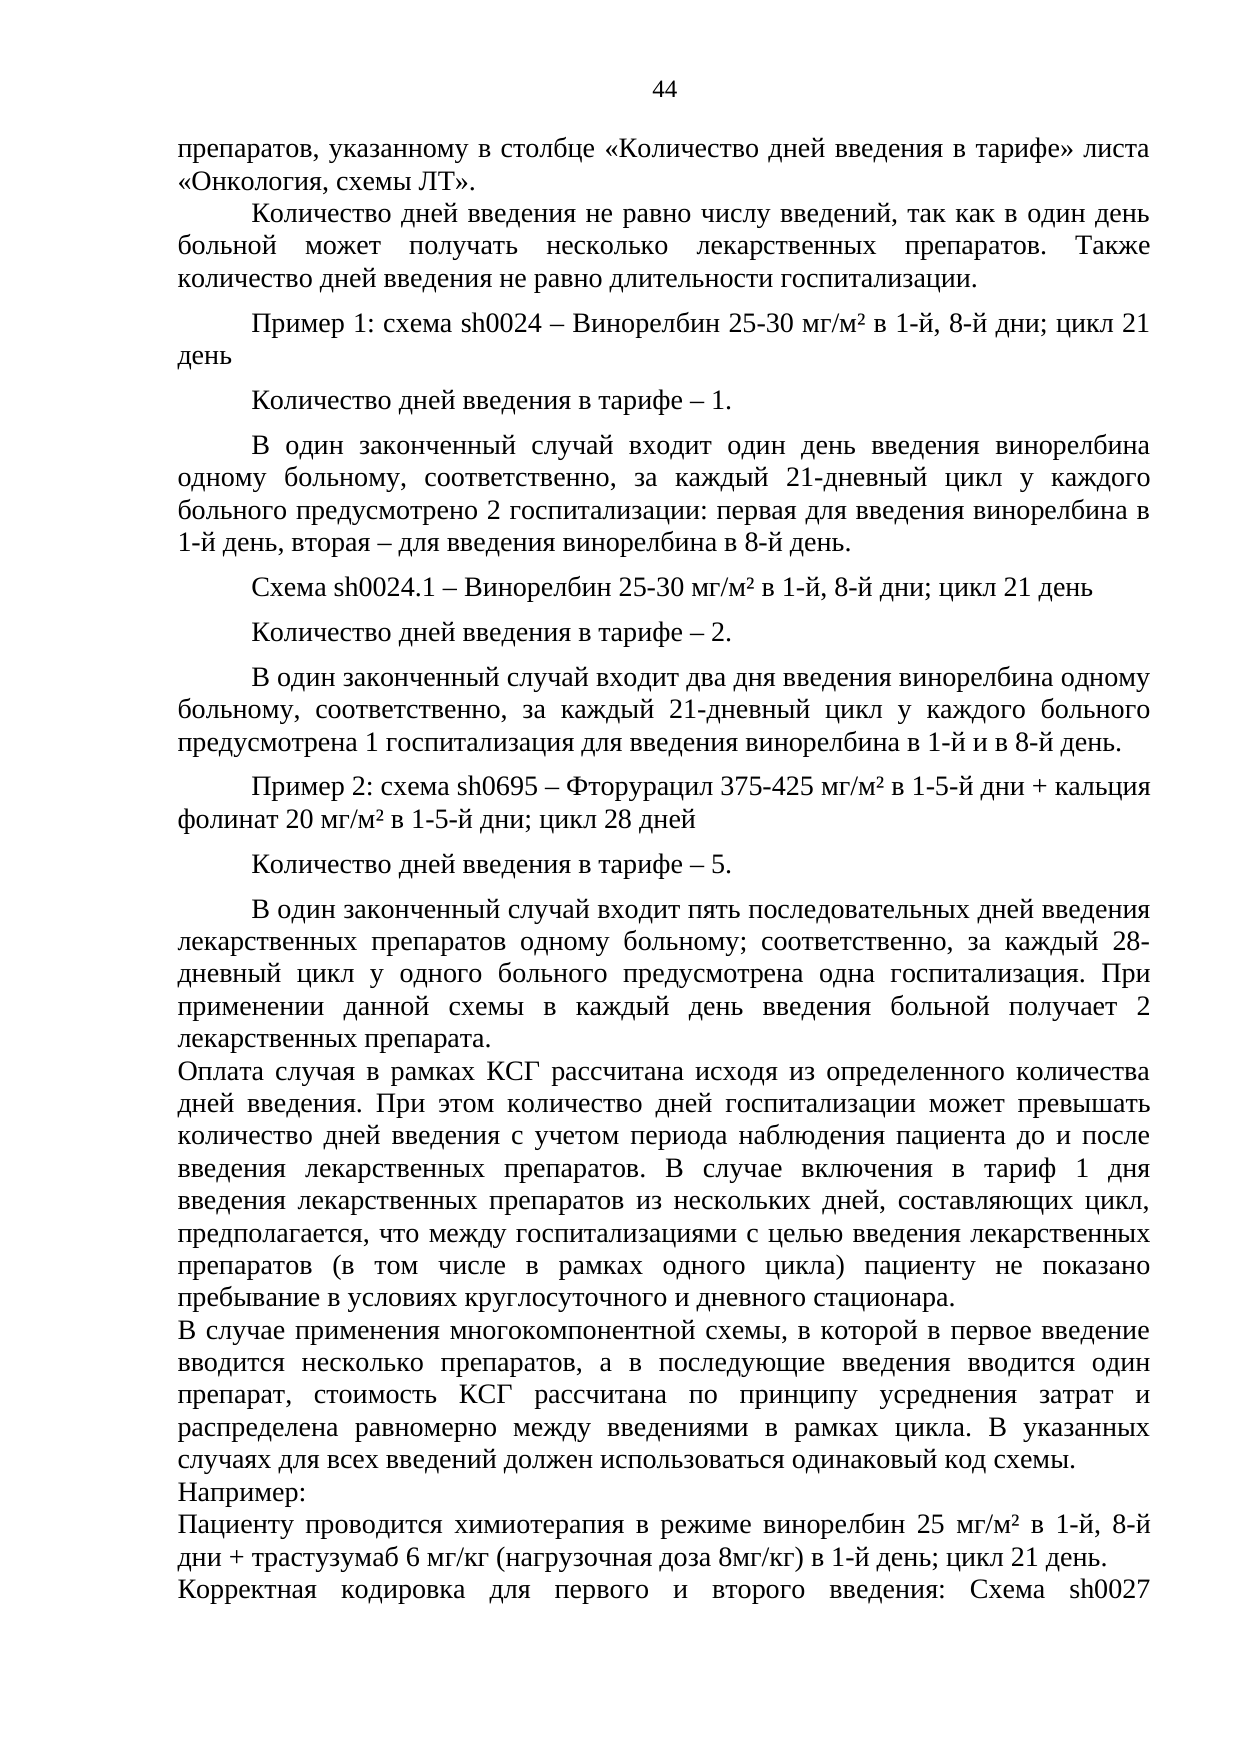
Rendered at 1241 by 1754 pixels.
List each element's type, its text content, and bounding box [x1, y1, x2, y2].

text В один законченный случай входит один день введения винорелбина одному больному, соответственно, за каждый 21-дневный цикл у каждого больного предусмотрено 2 госпитализации: первая для введения винорелбина в 1-й день, вторая – для введения винорелбина в 8-й день. [177, 428, 1152, 557]
text Схема sh0024.1 – Винорелбин 25-30 мг/м² в 1-й, 8-й дни; цикл 21 день [177, 570, 1152, 602]
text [177, 131, 1152, 196]
text Количество дней введения в тарифе – 5. [177, 847, 1152, 879]
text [177, 1572, 1152, 1604]
text Оплата случая в рамках КСГ рассчитана исходя из определенного количества дней введения. При этом количество дней госпитализации может превышать количество дней введения с учетом периода наблюдения пациента до и после введения лекарственных препаратов. В случае включения в тариф 1 дня введения лекарственных препаратов из нескольких дней, составляющих цикл, предполагается, что между госпитализациями с целью введения лекарственных препаратов (в том числе в рамках одного цикла) пациенту не показано пребывание в условиях круглосуточного и дневного стационара. [177, 1054, 1152, 1313]
text Пример 1: схема sh0024 – Винорелбин 25-30 мг/м² в 1-й, 8-й дни; цикл 21 день [177, 306, 1152, 371]
text В один законченный случай входит пять последовательных дней введения лекарственных препаратов одному больному; соответственно, за каждый 28-дневный цикл у одного больного предусмотрена одна госпитализация. При применении данной схемы в каждый день введения больной получает 2 лекарственных препарата. [177, 892, 1152, 1054]
text Количество дней введения в тарифе – 1. [177, 383, 1152, 415]
text В один законченный случай входит два дня введения винорелбина одному больному, соответственно, за каждый 21-дневный цикл у каждого больного предусмотрена 1 госпитализация для введения винорелбина в 1-й и в 8-й день. [177, 660, 1152, 757]
text В случае применения многокомпонентной схемы, в которой в первое введение вводится несколько препаратов, а в последующие введения вводится один препарат, стоимость КСГ рассчитана по принципу усреднения затрат и распределена равномерно между введениями в рамках цикла. В указанных случаях для всех введений должен использоваться одинаковый код схемы. [177, 1313, 1152, 1475]
text Пациенту проводится химиотерапия в режиме винорелбин 25 мг/м² в 1-й, 8-й дни + трастузумаб 6 мг/кг (нагрузочная доза 8мг/кг) в 1-й день; цикл 21 день. [177, 1507, 1152, 1572]
text Количество дней введения не равно числу введений, так как в один день больной может получать несколько лекарственных препаратов. Также количество дней введения не равно длительности госпитализации. [177, 196, 1152, 293]
text Например: [177, 1475, 1152, 1507]
text Пример 2: схема sh0695 – Фторурацил 375-425 мг/м² в 1-5-й дни + кальция фолинат 20 мг/м² в 1-5-й дни; цикл 28 дней [177, 769, 1152, 834]
text Количество дней введения в тарифе – 2. [177, 615, 1152, 647]
